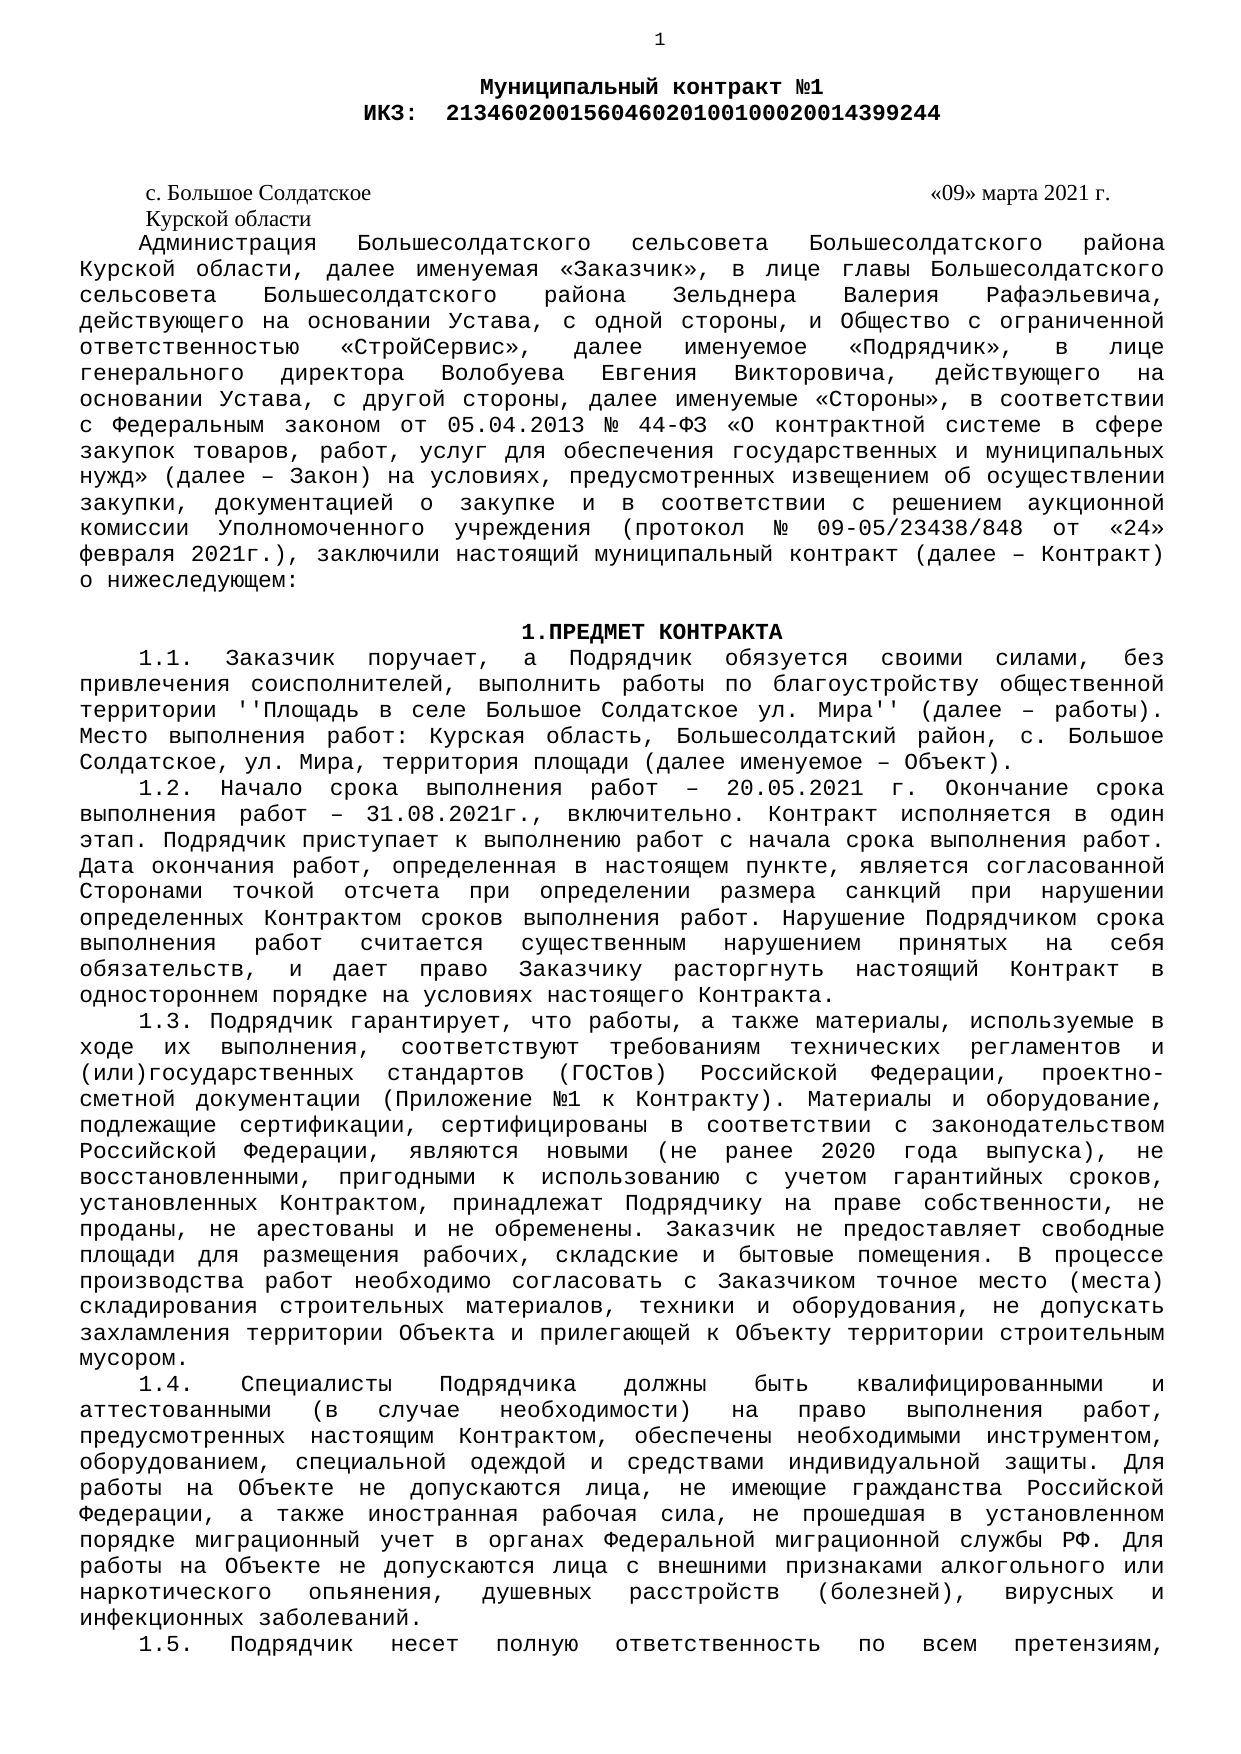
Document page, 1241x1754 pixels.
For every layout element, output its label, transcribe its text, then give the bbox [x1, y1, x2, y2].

text 1.2. Начало срока выполнения работ – 20.05.2021 г. Окончание срока выполнения работ – 31.08.2021г., включительно. Контракт исполняется в один этап. Подрядчик приступает к выполнению работ с начала срока выполнения работ. Дата окончания работ, определенная в настоящем пункте, является согласованной Сторонами точкой отсчета при определении размера санкций при нарушении определенных Контрактом сроков выполнения работ. Нарушение Подрядчиком срока выполнения работ считается существенным нарушением принятых на себя обязательств, и дает право Заказчику расторгнуть настоящий Контракт в одностороннем порядке на условиях настоящего Контракта. [79, 776, 1165, 1009]
table_header с. Большое Солдатское Курской области [75, 179, 601, 231]
text 1.4. Специалисты Подрядчика должны быть квалифицированными и аттестованными (в случае необходимости) на право выполнения работ, предусмотренных настоящим Контрактом, обеспечены необходимыми инструментом, оборудованием, специальной одеждой и средствами индивидуальной защиты. Для работы на Объекте не допускаются лица, не имеющие гражданства Российской Федерации, а также иностранная рабочая сила, не прошедшая в установленном порядке миграционный учет в органах Федеральной миграционной службы РФ. Для работы на Объекте не допускаются лица с внешними признаками алкогольного или наркотического опьянения, душевных расстройств (болезней), вирусных и инфекционных заболеваний. [79, 1373, 1165, 1632]
text Администрация Большесолдатского сельсовета Большесолдатского района Курской области, далее именуемая «Заказчик», в лице главы Большесолдатского сельсовета Большесолдатского района Зельднера Валерия Рафаэльевича, действующего на основании Устава, с одной стороны, и Общество с ограниченной ответственностью «СтройСервис», далее именуемое «Подрядчик», в лице генерального директора Волобуева Евгения Викторовича, действующего на основании Устава, с другой стороны, далее именуемые «Стороны», в соответствии с Федеральным законом от 05.04.2013 № 44-ФЗ «О контрактной системе в сфере закупок товаров, работ, услуг для обеспечения государственных и муниципальных нужд» (далее – Закон) на условиях, предусмотренных извещением об осуществлении закупки, документацией о закупке и в соответствии с решением аукционной комиссии Уполномоченного учреждения (протокол № 09-05/23438/848 от «24» февраля 2021г.), заключили настоящий муниципальный контракт (далее – Контракт) о нижеследующем: [79, 231, 1165, 594]
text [79, 1632, 1165, 1658]
text 1.ПРЕДМЕТ КОНТРАКТА [79, 621, 1165, 646]
text 1.1. Заказчик поручает, а Подрядчик обязуется своими силами, без привлечения соисполнителей, выполнить работы по благоустройству общественной территории ''Площадь в селе Большое Солдатское ул. Мира'' (далее – работы). Место выполнения работ: Курская область, Большесолдатский район, с. Большое Солдатское, ул. Мира, территория площади (далее именуемое – Объект). [79, 646, 1165, 776]
table_header «09» марта 2021 г. [601, 179, 1122, 231]
text ИКЗ: 213460200156046020100100020014399244 [79, 101, 1165, 127]
text Муниципальный контракт №1 [79, 75, 1165, 101]
text 1.3. Подрядчик гарантирует, что работы, а также материалы, используемые в ходе их выполнения, соответствуют требованиям технических регламентов и (или)государственных стандартов (ГОСТов) Российской Федерации, проектно-сметной документации (Приложение №1 к Контракту). Материалы и оборудование, подлежащие сертификации, сертифицированы в соответствии с законодательством Российской Федерации, являются новыми (не ранее 2020 года выпуска), не восстановленными, пригодными к использованию с учетом гарантийных сроков, установленных Контрактом, принадлежат Подрядчику на праве собственности, не проданы, не арестованы и не обременены. Заказчик не предоставляет свободные площади для размещения рабочих, складские и бытовые помещения. В процессе производства работ необходимо согласовать с Заказчиком точное место (места) складирования строительных материалов, техники и оборудования, не допускать захламления территории Объекта и прилегающей к Объекту территории строительным мусором. [79, 1009, 1165, 1373]
